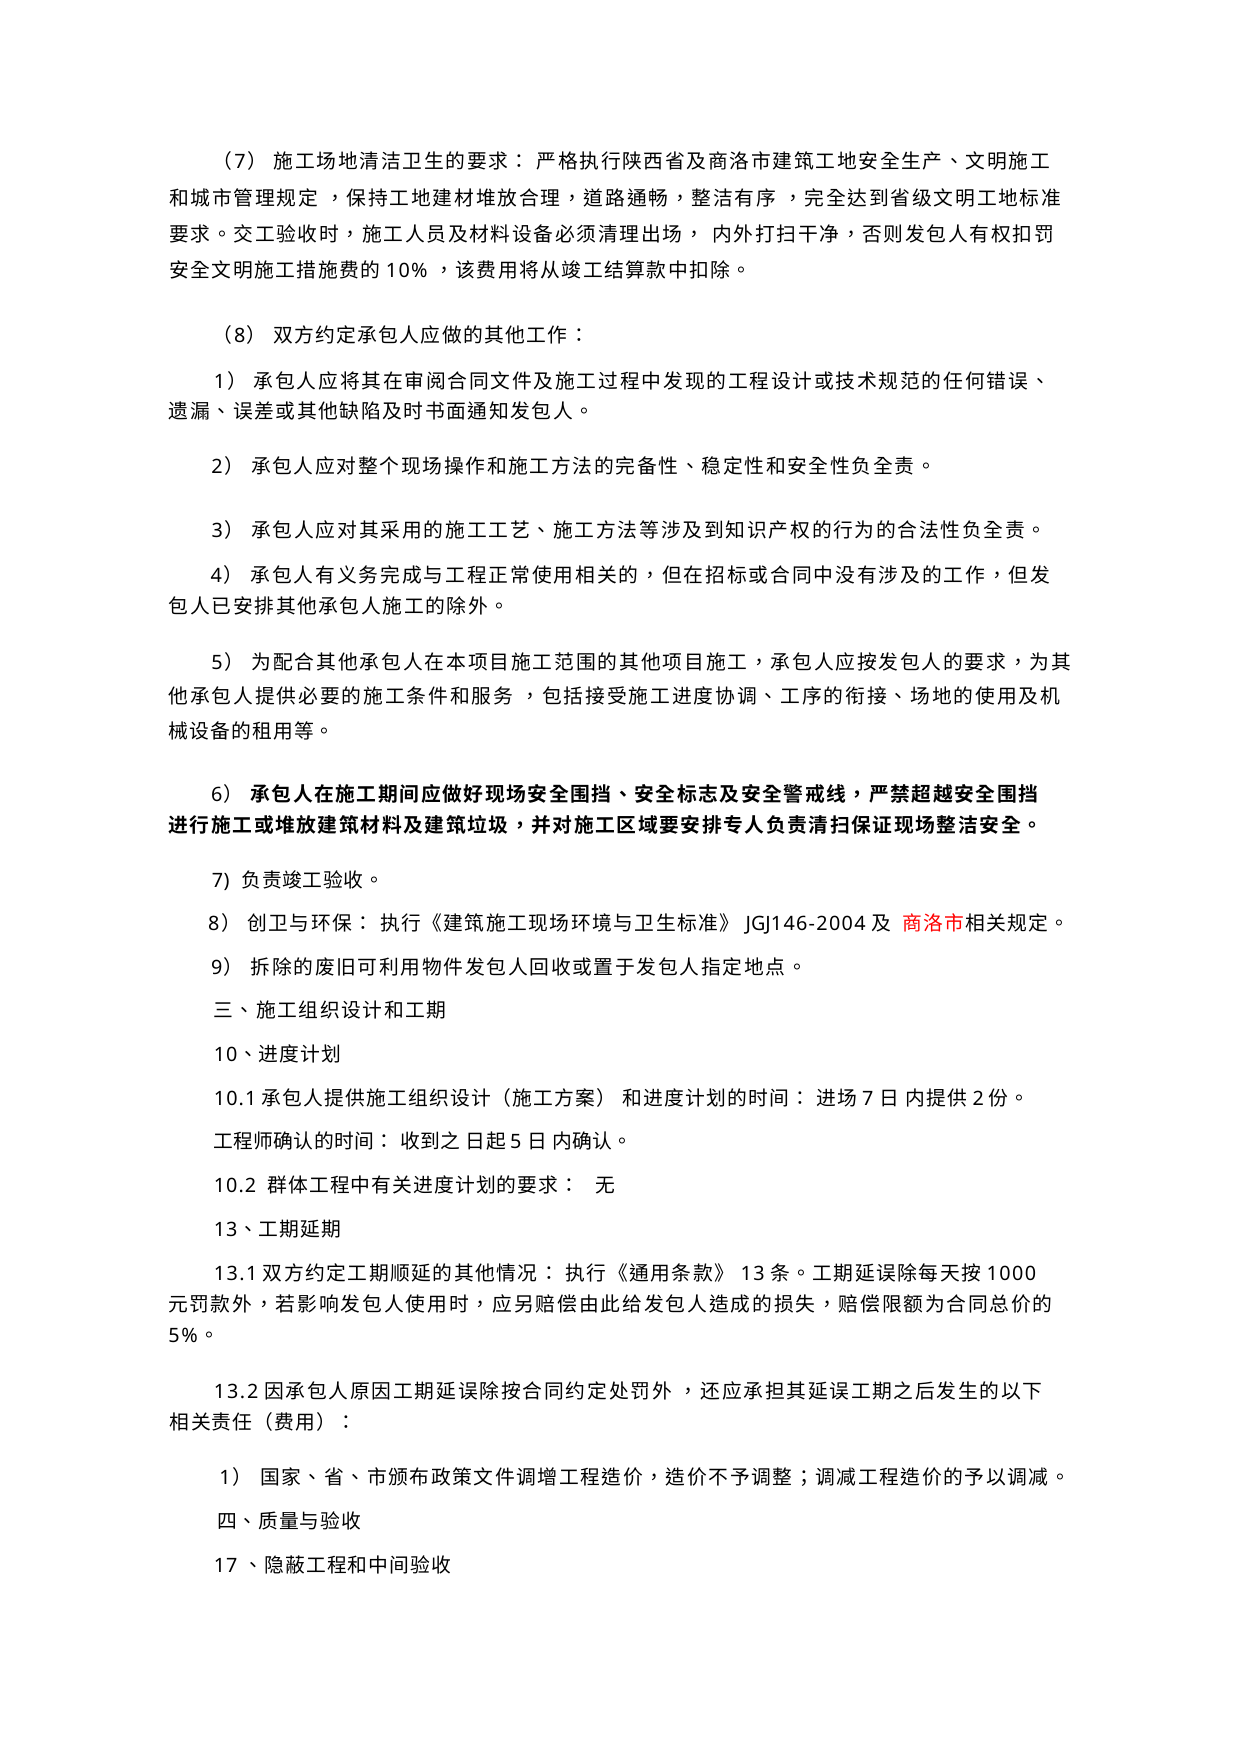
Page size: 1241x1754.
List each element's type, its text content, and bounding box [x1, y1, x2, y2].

text 10.1承包人提供施工组织设计（施工方案） 和进度计划的时间： 进场7 日 内提供2份。 [214, 1084, 1072, 1110]
text 7) 负责竣工验收。 [212, 867, 1072, 893]
text 13.1双方约定工期顺延的其他情况： 执行《通用条款》 13条。工期延误除每天按1000元罚款外，若影响发包人使用时，应另赔偿由此给发包人造成的损失，赔偿限额为合同总价的5%。 [168, 1259, 1060, 1348]
text 9） 拆除的废旧可利用物件发包人回收或置于发包人指定地点。 [211, 954, 1072, 980]
text 13.2因承包人原因工期延误除按合同约定处罚外 ，还应承担其延误工期之后发生的以下相关责任（费用）： [169, 1377, 1061, 1435]
text 17 、隐蔽工程和中间验收 [214, 1551, 1072, 1577]
text 5） 为配合其他承包人在本项目施工范围的其他项目施工，承包人应按发包人的要求，为其他承包人提供必要的施工条件和服务 ，包括接受施工进度协调、工序的衔接、场地的使用及机械设备的租用等。 [168, 649, 1072, 744]
text 三、施工组织设计和工期 [213, 997, 1072, 1023]
text 3） 承包人应对其采用的施工工艺、施工方法等涉及到知识产权的行为的合法性负全责。 [211, 517, 1072, 543]
text （7） 施工场地清洁卫生的要求： 严格执行陕西省及商洛市建筑工地安全生产、文明施工和城市管理规定 ，保持工地建材堆放合理，道路通畅，整洁有序 ，完全达到省级文明工地标准要求。交工验收时，施工人员及材料设备必须清理出场， 内外打扫干净，否则发包人有权扣罚安全文明施工措施费的10% ，该费用将从竣工结算款中扣除。 [169, 148, 1070, 284]
text 1） 承包人应将其在审阅合同文件及施工过程中发现的工程设计或技术规范的任何错误、遗漏、误差或其他缺陷及时书面通知发包人。 [169, 367, 1071, 424]
text 8） 创卫与环保： 执行《建筑施工现场环境与卫生标准》 JGJ146-2004及 商洛市相关规定。 [168, 910, 1069, 936]
text 1） 国家、省、市颁布政策文件调增工程造价，造价不予调整；调减工程造价的予以调减。 [168, 1464, 1069, 1490]
text （8） 双方约定承包人应做的其他工作： [213, 322, 1072, 348]
text 6） 承包人在施工期间应做好现场安全围挡、安全标志及安全警戒线，严禁超越安全围挡进行施工或堆放建筑材料及建筑垃圾，并对施工区域要安排专人负责清扫保证现场整洁安全。 [168, 780, 1052, 838]
text 10、进度计划 [214, 1041, 1072, 1067]
text 四、质量与验收 [217, 1508, 1072, 1534]
text 2） 承包人应对整个现场操作和施工方法的完备性、稳定性和安全性负全责。 [211, 453, 1072, 479]
text 13、工期延期 [214, 1215, 1072, 1241]
text 工程师确认的时间： 收到之 日起5 日 内确认。 [213, 1128, 1072, 1154]
text 10.2 群体工程中有关进度计划的要求： 无 [214, 1171, 1072, 1197]
text 4） 承包人有义务完成与工程正常使用相关的，但在招标或合同中没有涉及的工作，但发包人已安排其他承包人施工的除外。 [169, 561, 1072, 619]
